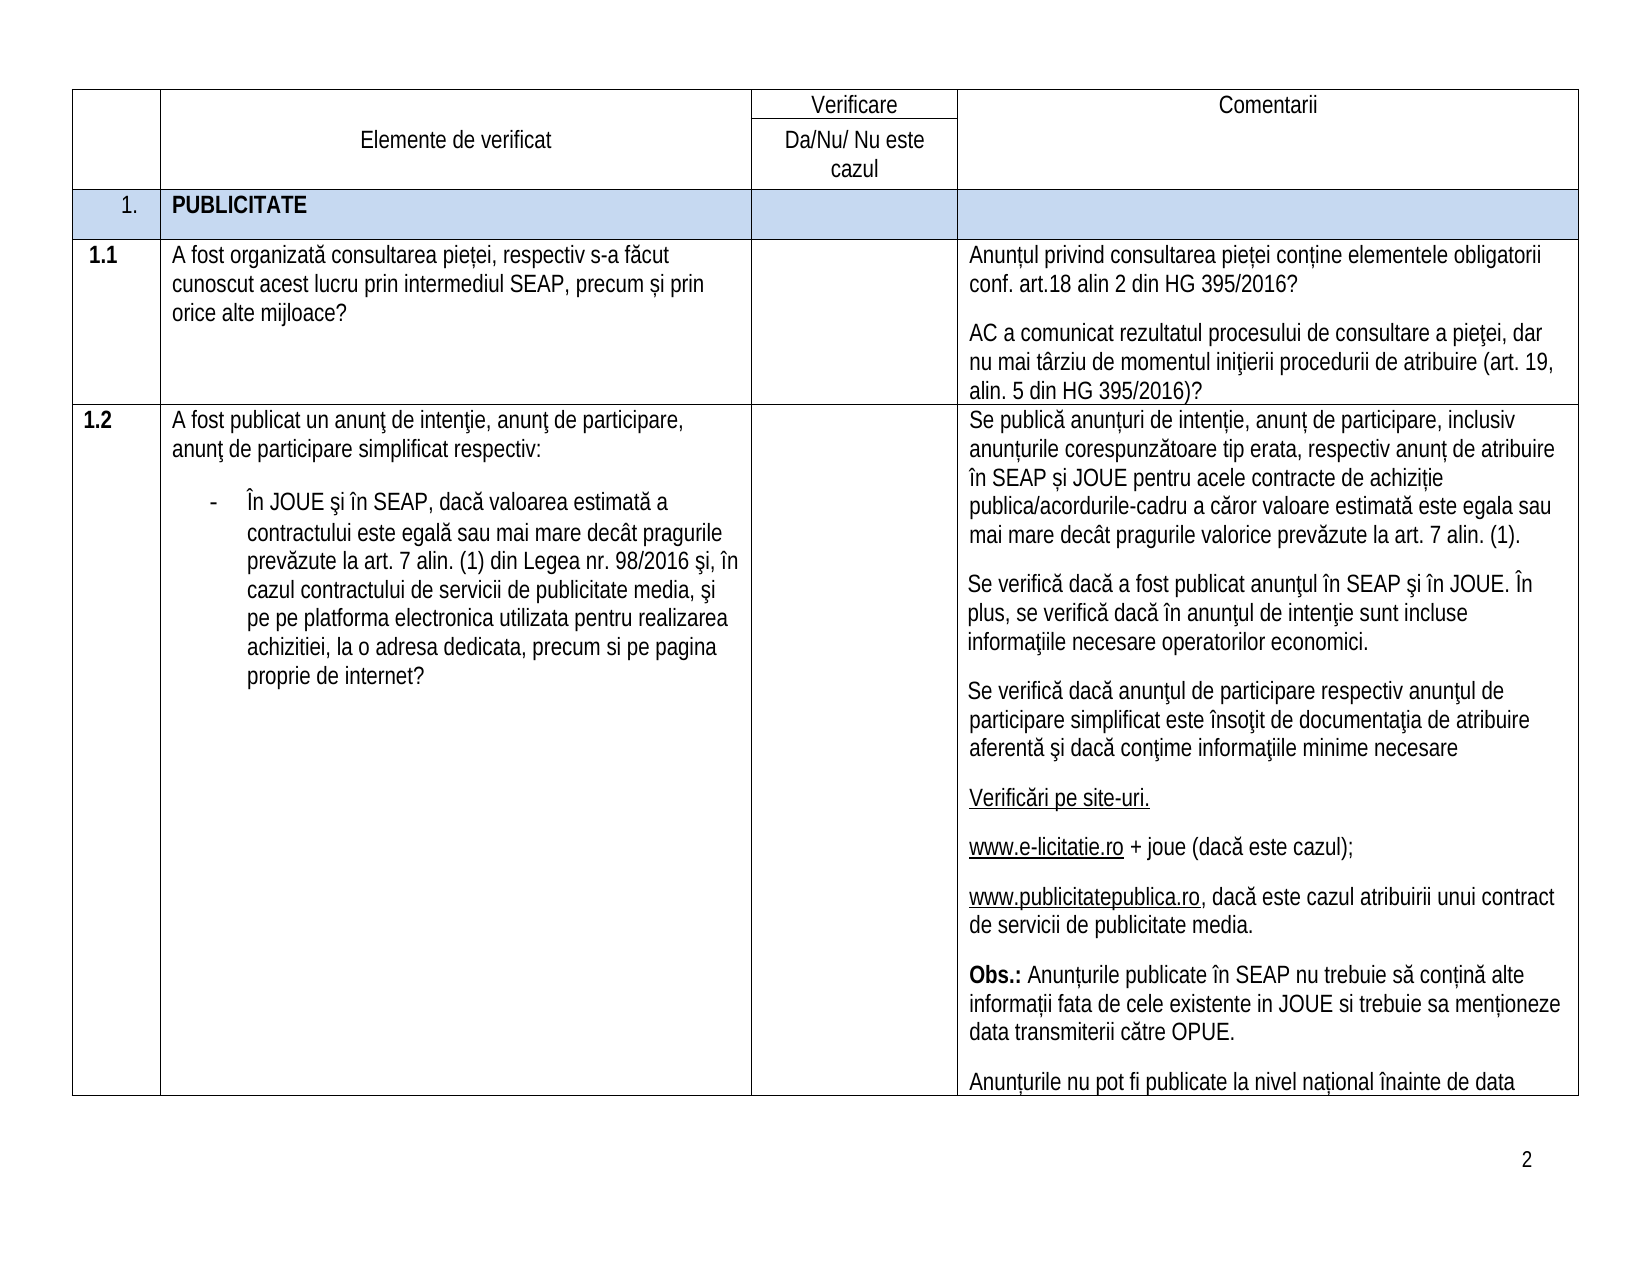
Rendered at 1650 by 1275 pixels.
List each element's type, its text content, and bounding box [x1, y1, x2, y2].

table_cell PUBLICITATE [161, 190, 751, 239]
table_cell [752, 240, 957, 404]
table_cell A fost organizată consultarea pieței, respectiv s-a făcut cunoscut acest lucru prin intermediul SEAP, precum și prin orice alte mijloace? [161, 240, 751, 404]
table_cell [958, 405, 1578, 1095]
table_cell 1.1 [73, 240, 160, 404]
table_cell [752, 405, 957, 1095]
table_header [73, 90, 160, 189]
table_cell 1.2 [73, 405, 160, 1095]
table_header Verificare [752, 90, 957, 118]
table_cell [958, 190, 1578, 239]
table_cell Anunțul privind consultarea pieței conține elementele obligatorii conf. art.18 alin 2 din HG 395/2016? AC a comunicat rezultatul procesului de consultare a pieţei, dar nu mai târziu de momentul iniţierii procedurii de atribuire (art. 19, alin. 5 din HG 395/2016)? [958, 240, 1578, 404]
table_header Comentarii [958, 90, 1578, 189]
table_cell Da/Nu/ Nu este cazul [752, 119, 957, 189]
table_cell 1. [73, 190, 160, 239]
table_header Elemente de verificat [161, 90, 751, 189]
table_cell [161, 405, 751, 1095]
table_cell [752, 190, 957, 239]
